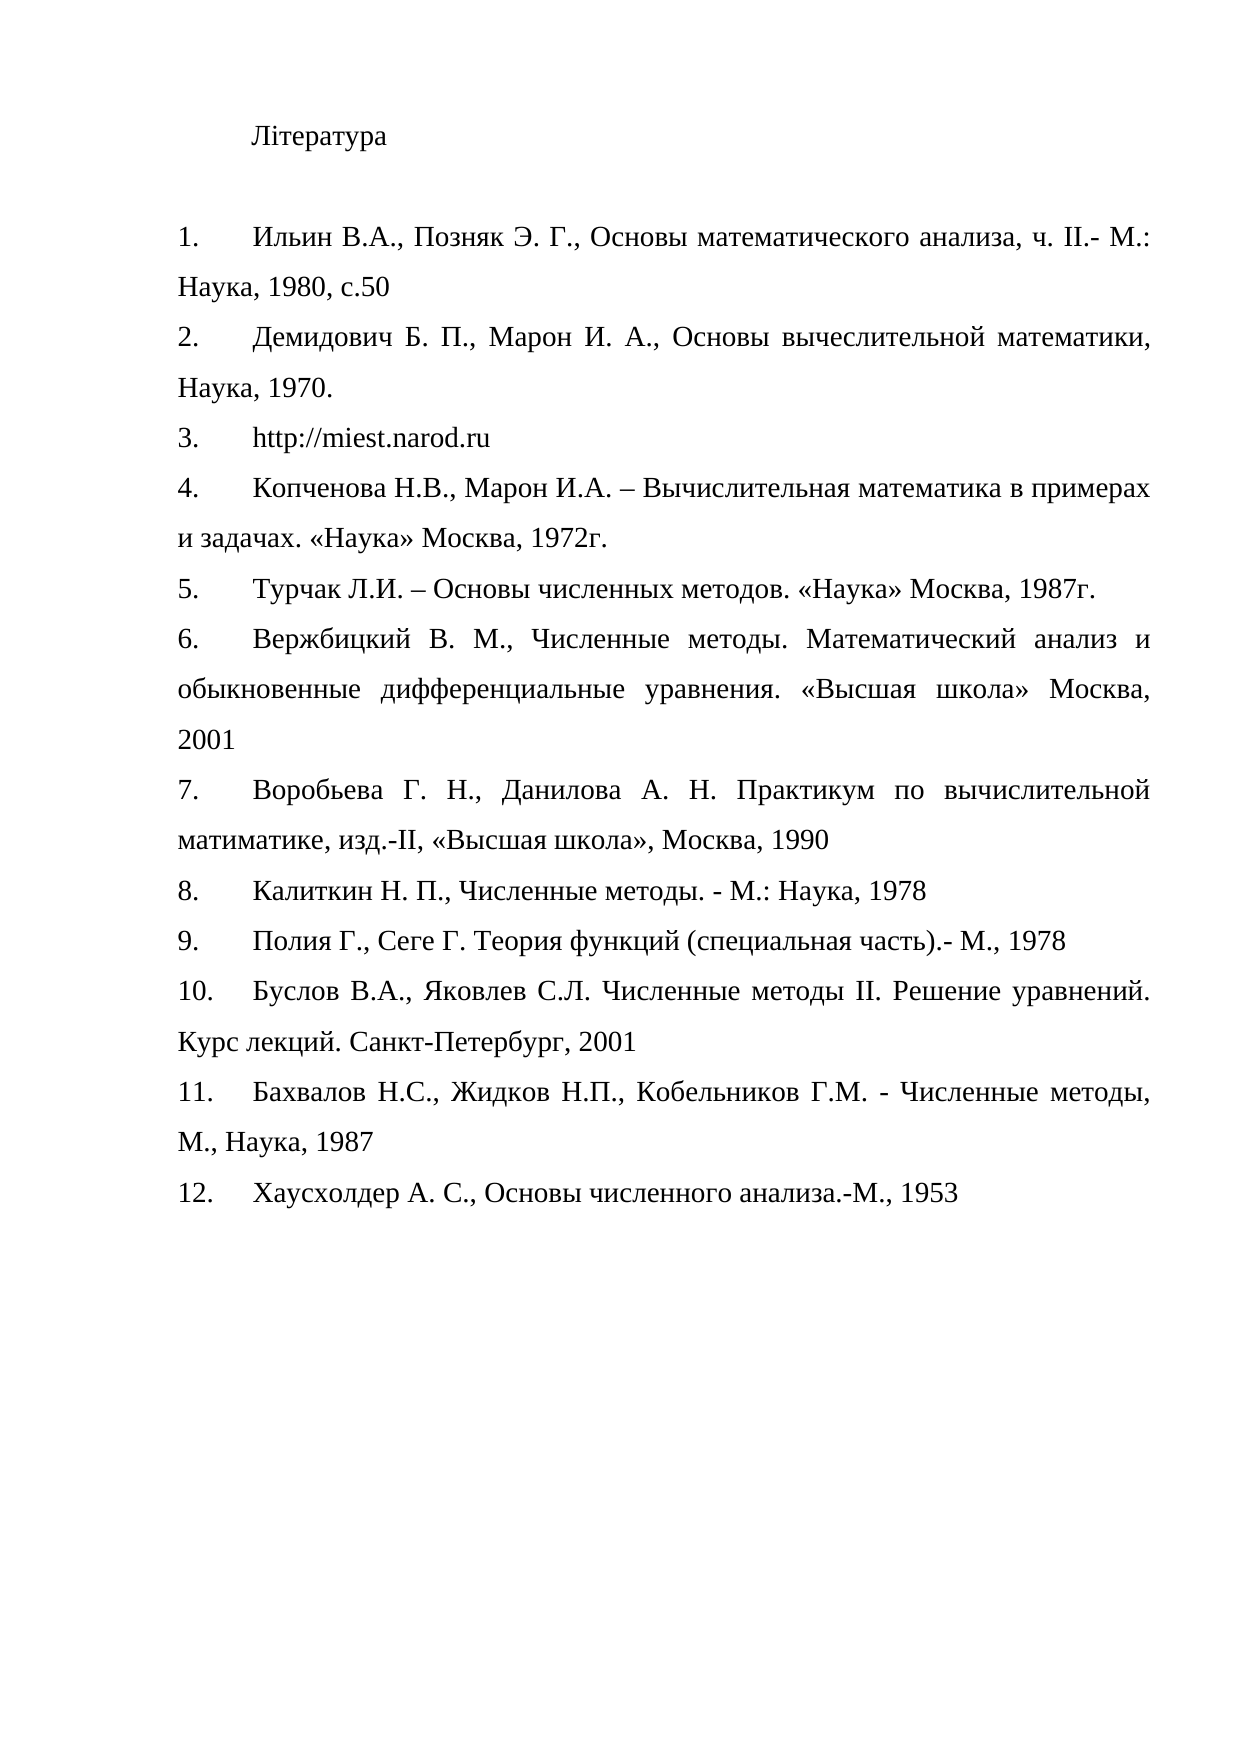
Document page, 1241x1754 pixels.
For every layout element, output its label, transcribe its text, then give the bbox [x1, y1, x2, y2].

list Демидович Б. П., Марон И. А., Основы вычеслительной математики, Наука, 1970. [177, 319, 1152, 403]
list Хаусхолдер А. С., Основы численного анализа.-М., 1953 [177, 1175, 1152, 1208]
list Буслов В.А., Яковлев С.Л. Численные методы ІІ. Решение уравнений. Курс лекций. Санкт-Петербург, 2001 [177, 973, 1152, 1057]
list Ильин В.А., Позняк Э. Г., Основы математического анализа, ч. II.- М.: Наука, 1980, с.50 [177, 219, 1152, 303]
list Копченова Н.В., Марон И.А. – Вычислительная математика в примерах и задачах. «Наука» Москва, 1972г. [177, 470, 1152, 554]
list Бахвалов Н.С., Жидков Н.П., Кобельников Г.М. - Численные методы, М., Наука, 1987 [177, 1074, 1152, 1158]
list Турчак Л.И. – Основы численных методов. «Наука» Москва, 1987г. [177, 571, 1152, 604]
text Література [177, 118, 1152, 152]
list Вержбицкий В. М., Численные методы. Математический анализ и обыкновенные дифференциальные уравнения. «Высшая школа» Москва, 2001 [177, 621, 1152, 755]
list Воробьева Г. Н., Данилова А. Н. Практикум по вычислительной матиматике, изд.-II, «Высшая школа», Москва, 1990 [177, 772, 1152, 856]
list Полия Г., Сеге Г. Теория функций (специальная часть).- М., 1978 [177, 923, 1152, 957]
list Калиткин Н. П., Численные методы. - М.: Наука, 1978 [177, 873, 1152, 906]
list http://miest.narod.ru [177, 420, 1152, 453]
